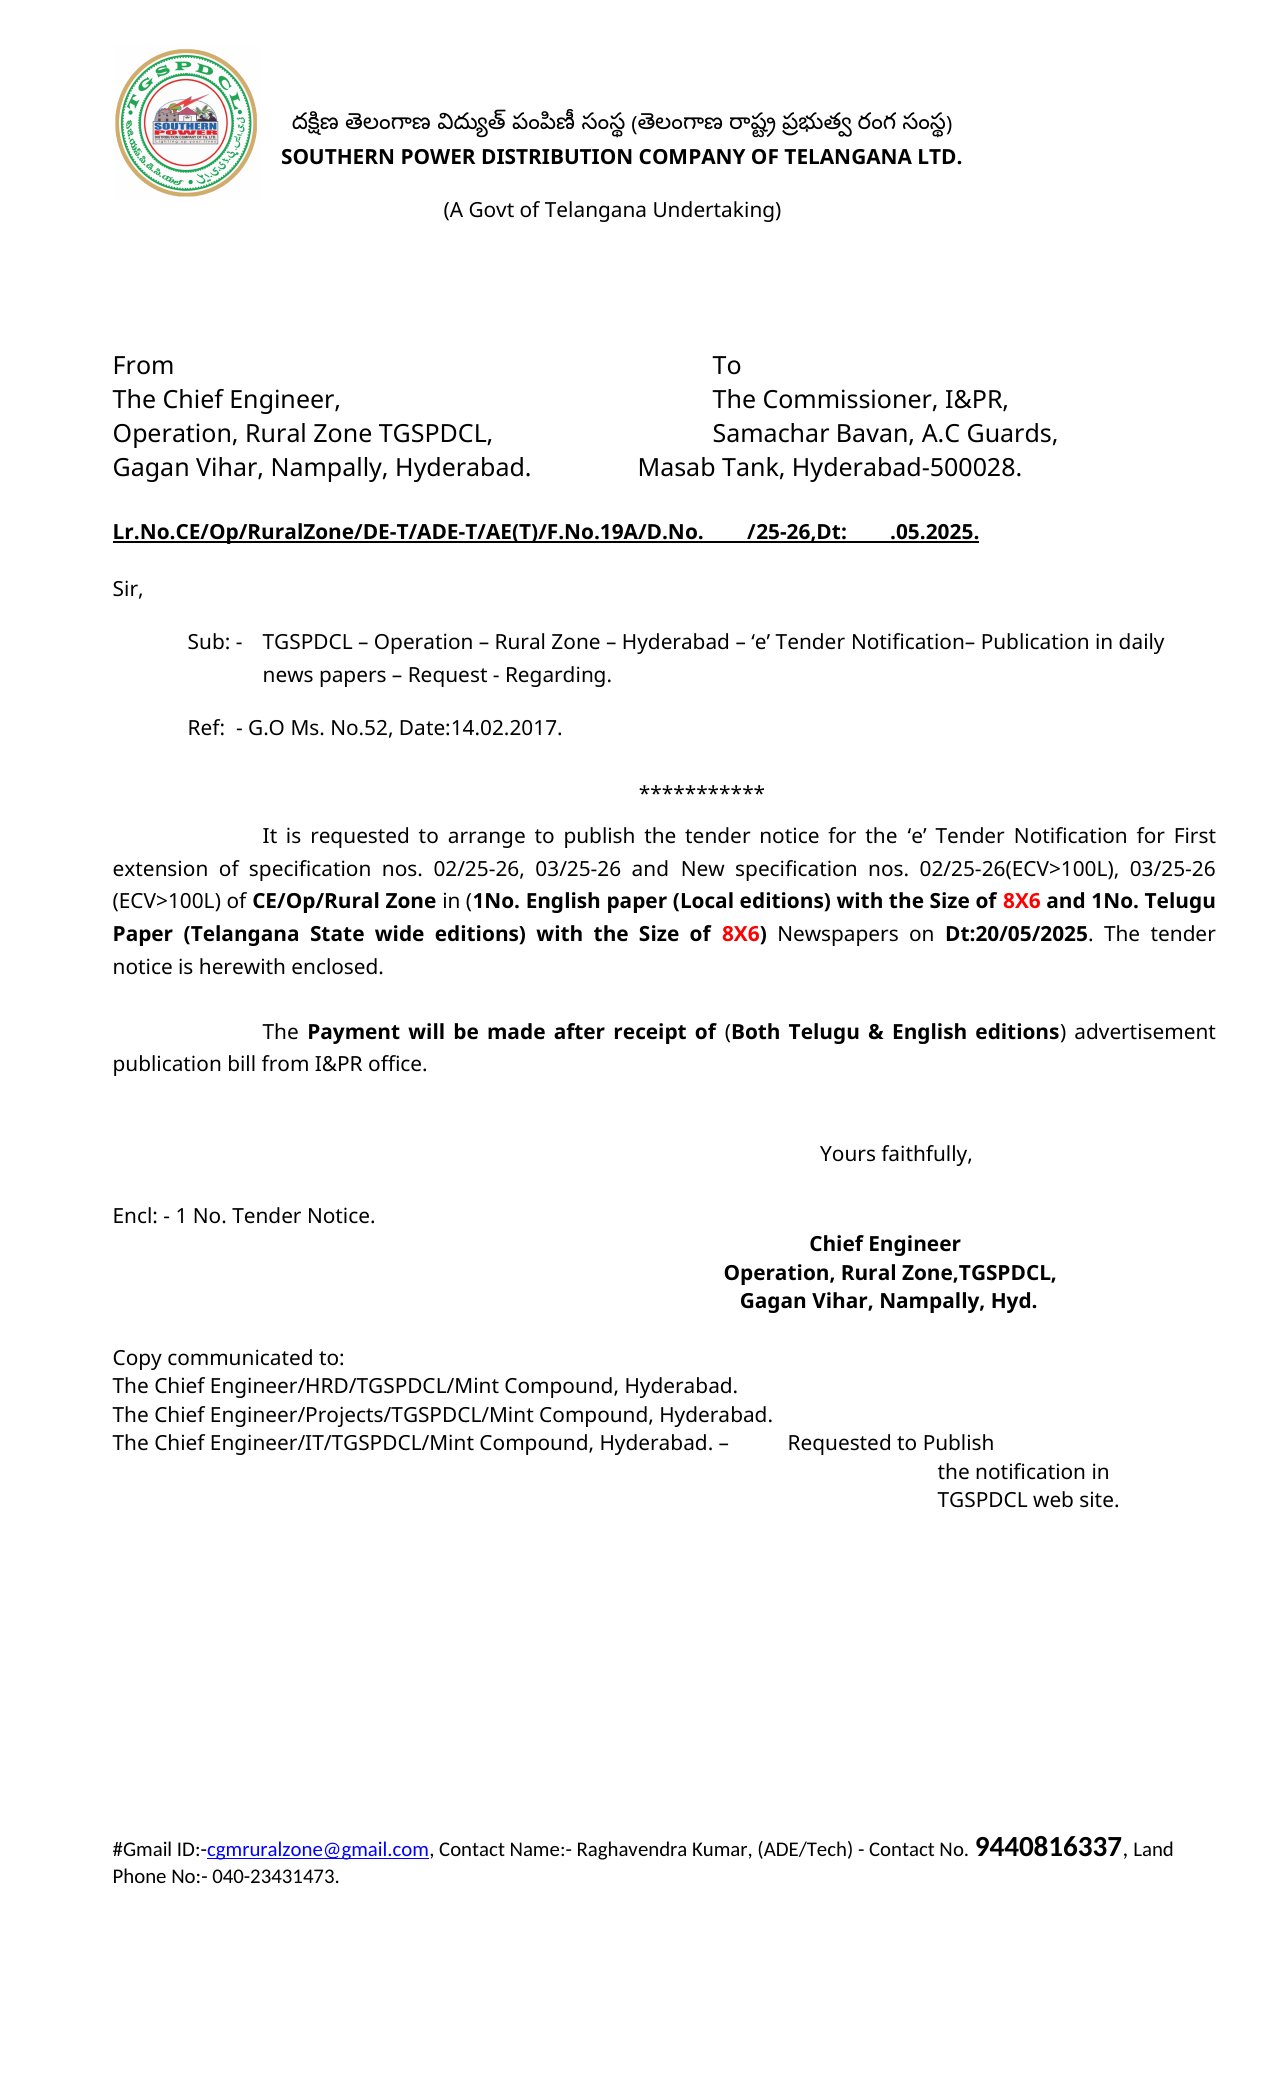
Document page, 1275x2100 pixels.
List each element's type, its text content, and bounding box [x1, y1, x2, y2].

text The Chief Engineer/Projects/TGSPDCL/Mint Compound, Hyderabad. [112, 1400, 1216, 1428]
text Lr.No.CE/Op/RuralZone/DE-T/ADE-T/AE(T)/F.No.19A/D.No. /25-26,Dt: .05.2025. [112, 517, 1216, 546]
text the notification in [862, 1457, 1216, 1485]
text The Chief Engineer, The Commissioner, I&PR, [112, 381, 1216, 416]
text Gagan Vihar, Nampally, Hyd. [712, 1286, 1216, 1315]
text Yours faithfully, [787, 1139, 1216, 1167]
text From To [112, 347, 1216, 381]
text Chief Engineer [712, 1229, 1216, 1258]
text Copy communicated to: [112, 1343, 1216, 1372]
text Encl: - 1 No. Tender Notice. [112, 1201, 1216, 1229]
picture [112, 46, 260, 200]
text *********** [187, 779, 1216, 807]
text TGSPDCL web site. [862, 1485, 1216, 1514]
text The Chief Engineer/HRD/TGSPDCL/Mint Compound, Hyderabad. [112, 1372, 1216, 1400]
text Ref: - G.O Ms. No.52, Date:14.02.2017. [187, 713, 1216, 742]
text Operation, Rural Zone TGSPDCL, Samachar Bavan, A.C Guards, [112, 416, 1216, 449]
text Operation, Rural Zone,TGSPDCL, [637, 1258, 1216, 1286]
text The Chief Engineer/IT/TGSPDCL/Mint Compound, Hyderabad. – Requested to Publish [112, 1428, 1216, 1457]
text Sir, [112, 574, 1216, 602]
text It is requested to arrange to publish the tender notice for the ‘e’ Tender Notification for First extension of specification nos. 02/25-26, 03/25-26 and New specification nos. 02/25-26(ECV>100L), 03/25-26 (ECV>100L) of CE/Op/Rural Zone in (1No. English paper (Local editions) with the Size of 8X6 and 1No. Telugu Paper (Telangana State wide editions) with the Size of 8X6) Newspapers on Dt:20/05/2025. The tender notice is herewith enclosed. [112, 821, 1216, 980]
text Gagan Vihar, Nampally, Hyderabad. Masab Tank, Hyderabad-500028. [112, 449, 1216, 484]
text Sub: - TGSPDCL – Operation – Rural Zone – Hyderabad – ‘e’ Tender Notification– Publication in daily news papers – Request - Regarding. [187, 627, 1216, 688]
text The Payment will be made after receipt of (Both Telugu & English editions) advertisement publication bill from I&PR office. [112, 1017, 1216, 1078]
